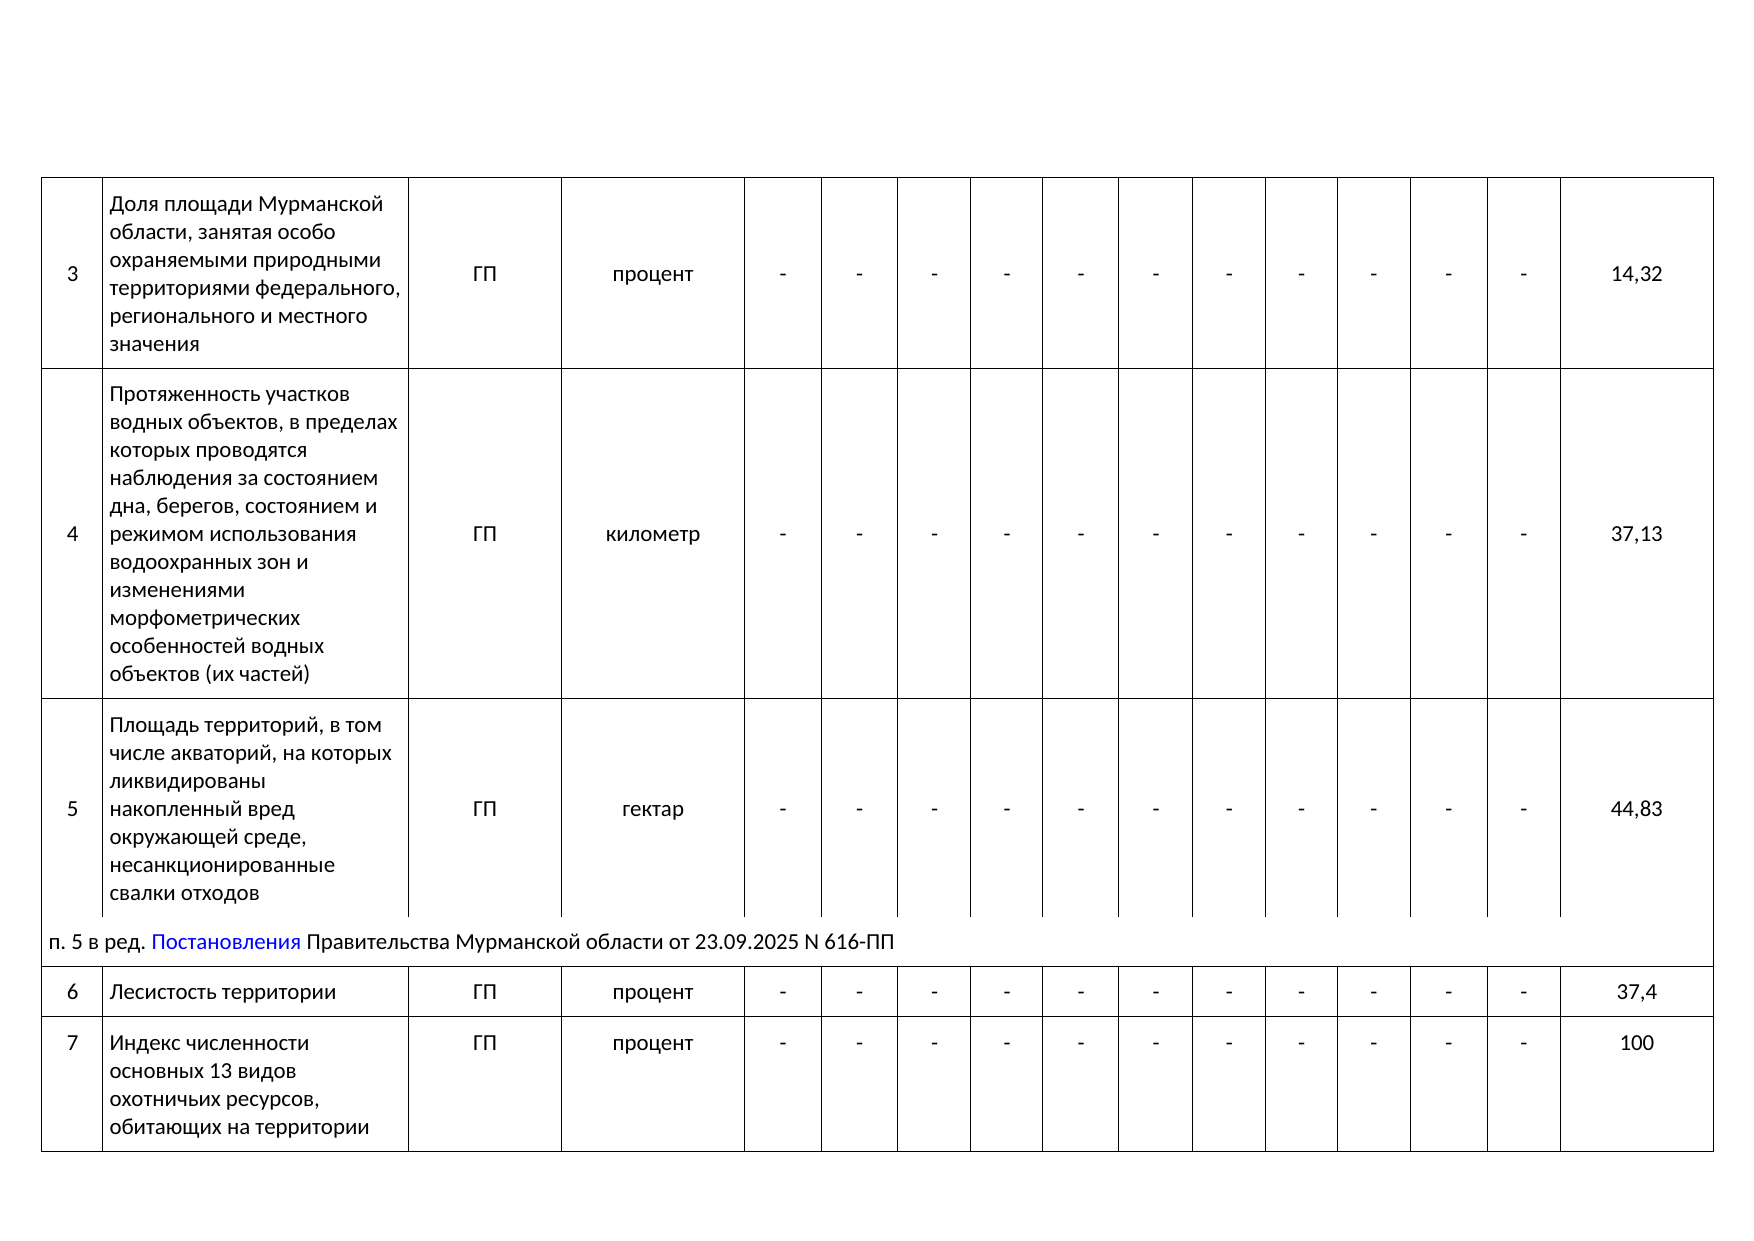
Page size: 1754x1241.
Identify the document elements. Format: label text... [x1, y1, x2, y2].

table_cell - [1043, 369, 1118, 698]
table_cell - [1266, 1017, 1337, 1151]
table_cell - [1043, 178, 1118, 368]
table_cell 6 [42, 967, 102, 1016]
table_cell 3 [42, 178, 102, 368]
table_cell - [1266, 699, 1337, 917]
table_cell - [1411, 967, 1487, 1016]
table_cell - [1411, 699, 1487, 917]
table_cell - [971, 369, 1042, 698]
table_cell - [1338, 1017, 1410, 1151]
table_cell - [822, 369, 897, 698]
table_cell - [971, 178, 1042, 368]
table_cell - [971, 967, 1042, 1016]
table_cell - [745, 967, 821, 1016]
table_cell 44,83 [1561, 699, 1713, 917]
table_cell Лесистость территории [103, 967, 408, 1016]
table_cell - [1488, 1017, 1560, 1151]
table_cell - [1043, 967, 1118, 1016]
table_cell - [822, 699, 897, 917]
table_cell 14,32 [1561, 178, 1713, 368]
table_cell 37,13 [1561, 369, 1713, 698]
table_cell - [1193, 967, 1265, 1016]
table_cell ГП [409, 178, 561, 368]
table_cell - [1119, 369, 1192, 698]
table_cell - [1488, 369, 1560, 698]
table_cell - [1338, 699, 1410, 917]
table_cell - [1266, 967, 1337, 1016]
table_cell - [1193, 178, 1265, 368]
table_cell - [898, 1017, 970, 1151]
table_cell - [1488, 178, 1560, 368]
table_cell - [898, 967, 970, 1016]
table_cell гектар [562, 699, 744, 917]
table_cell - [971, 1017, 1042, 1151]
table_cell - [971, 699, 1042, 917]
table_cell - [1411, 1017, 1487, 1151]
table_cell - [1338, 967, 1410, 1016]
table_cell - [822, 1017, 897, 1151]
table_cell - [898, 178, 970, 368]
table_cell - [745, 699, 821, 917]
table_cell - [745, 1017, 821, 1151]
table_cell Протяженность участков водных объектов, в пределах которых проводятся наблюдения за состоянием дна, берегов, состоянием и режимом использования водоохранных зон и изменениями морфометрических особенностей водных объектов (их частей) [103, 369, 408, 698]
table_cell - [1488, 967, 1560, 1016]
table_cell - [745, 369, 821, 698]
table_cell - [1488, 699, 1560, 917]
table_cell ГП [409, 967, 561, 1016]
table_cell - [745, 178, 821, 368]
table_cell ГП [409, 1017, 561, 1151]
table_cell - [822, 967, 897, 1016]
table_cell - [822, 178, 897, 368]
table_cell - [1338, 369, 1410, 698]
table_cell - [898, 369, 970, 698]
table_cell - [1193, 699, 1265, 917]
table_cell - [1266, 369, 1337, 698]
table_cell п. 5 в ред. Постановления Правительства Мурманской области от 23.09.2025 N 616-ПП [42, 917, 1713, 966]
table_cell - [1266, 178, 1337, 368]
table_cell ГП [409, 369, 561, 698]
table_cell - [1411, 178, 1487, 368]
table_cell - [1411, 369, 1487, 698]
table_cell - [898, 699, 970, 917]
table_cell 37,4 [1561, 967, 1713, 1016]
table_cell - [1338, 178, 1410, 368]
table_cell - [1043, 1017, 1118, 1151]
table_cell - [1119, 967, 1192, 1016]
table_cell Площадь территорий, в том числе акваторий, на которых ликвидированы накопленный вред окружающей среде, несанкционированные свалки отходов [103, 699, 408, 917]
table_cell процент [562, 178, 744, 368]
table_cell - [1119, 1017, 1192, 1151]
table_cell километр [562, 369, 744, 698]
table_cell 7 [42, 1017, 102, 1151]
table_cell процент [562, 1017, 744, 1151]
table_cell 100 [1561, 1017, 1713, 1151]
table_cell - [1043, 699, 1118, 917]
table_cell - [1119, 699, 1192, 917]
table_cell - [1193, 1017, 1265, 1151]
table_cell 4 [42, 369, 102, 698]
table_cell Доля площади Мурманской области, занятая особо охраняемыми природными территориями федерального, регионального и местного значения [103, 178, 408, 368]
table_cell 5 [42, 699, 102, 917]
table_cell - [1119, 178, 1192, 368]
table_cell процент [562, 967, 744, 1016]
table_cell - [1193, 369, 1265, 698]
table_cell ГП [409, 699, 561, 917]
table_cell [103, 1017, 408, 1151]
